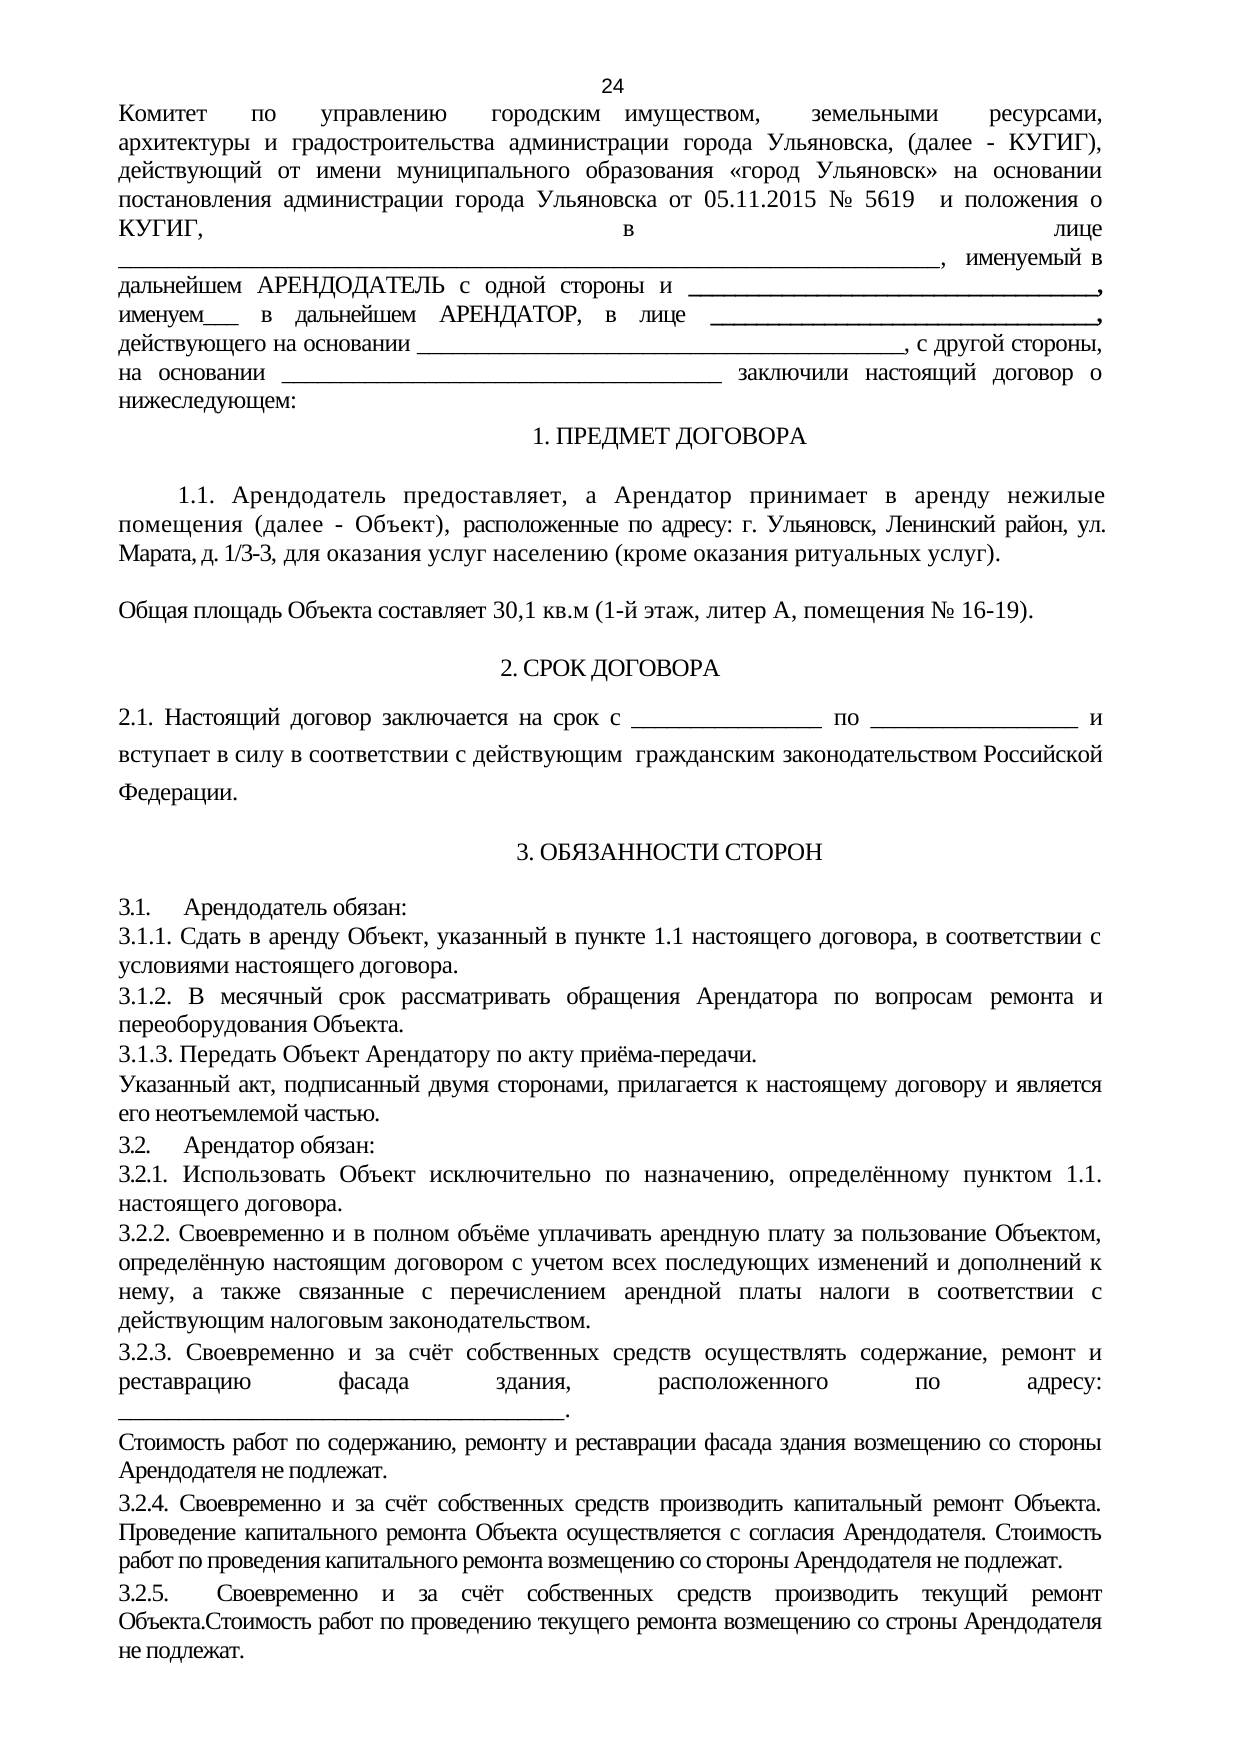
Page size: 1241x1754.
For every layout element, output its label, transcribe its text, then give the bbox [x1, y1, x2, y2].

text 1.1. Арендодатель предоставляет, а Арендатор принимает в аренду нежилые помещения (далее - Объект), расположенные по адресу: г. Ульяновск, Ленинский район, ул. Марата, д. 1/3-3, для оказания услуг населению (кроме оказания ритуальных услуг). [118, 480, 1107, 567]
text 3.2.3. Своевременно и за счёт собственных средств осуществлять содержание, ремонт и реставрацию фасада здания, расположенного по адресу: ______________________________________. [118, 1337, 1103, 1423]
text Стоимость работ по содержанию, ремонту и реставрации фасада здания возмещению со стороны Арендодателя не подлежат. [118, 1427, 1103, 1484]
text Общая площадь Объекта составляет 30,1 кв.м (1-й этаж, литер А, помещения № 16-19). [118, 595, 1103, 624]
text 3.1.1. Сдать в аренду Объект, указанный в пункте 1.1 настоящего договора, в соответствии с условиями настоящего договора. [118, 921, 1103, 979]
text Указанный акт, подписанный двумя сторонами, прилагается к настоящему договору и является его неотъемлемой частью. [118, 1069, 1103, 1127]
text 3.2. Арендатор обязан: [118, 1130, 1103, 1158]
text 3.2.4. Своевременно и за счёт собственных средств производить капитальный ремонт Объекта. Проведение капитального ремонта Объекта осуществляется с согласия Арендодателя. Стоимость работ по проведения капитального ремонта возмещению со стороны Арендодателя не подлежат. [118, 1488, 1103, 1574]
text 3.2.1. Использовать Объект исключительно по назначению, определённому пунктом 1.1. настоящего договора. [118, 1159, 1103, 1216]
text 2. СРОК ДОГОВОРА [118, 653, 1103, 682]
text 3. ОБЯЗАННОСТИ СТОРОН [236, 837, 1103, 866]
text 2.1. Настоящий договор заключается на срок с ________________ по _________________ и вступает в силу в соответствии с действующим гражданским законодательством Российской Федерации. [118, 695, 1103, 808]
text 1. ПРЕДМЕТ ДОГОВОРА [236, 414, 1103, 452]
text 3.1.3. Передать Объект Арендатору по акту приёма-передачи. [118, 1039, 1103, 1068]
text 3.2.2. Своевременно и в полном объёме уплачивать арендную плату за пользование Объектом, определённую настоящим договором с учетом всех последующих изменений и дополнений к нему, а также связанные с перечислением арендной платы налоги в соответствии с действующим налоговым законодательством. [118, 1218, 1103, 1333]
text 3.1.2. В месячный срок рассматривать обращения Арендатора по вопросам ремонта и переоборудования Объекта. [118, 981, 1103, 1038]
text 3.1. Арендодатель обязан: [118, 892, 1103, 921]
text Комитет по управлению городским имуществом, земельными ресурсами, архитектуры и градостроительства администрации города Ульяновска, (далее - КУГИГ), действующий от имени муниципального образования «город Ульяновск» на основании постановления администрации города Ульяновска от 05.11.2015 № 5619 и положения о КУГИГ, в лице ____________________________________________________________________, именуемый в дальнейшем АРЕНДОДАТЕЛЬ с одной стороны и ___________________________________, именуем___ в дальнейшем АРЕНДАТОР, в лице __________________________________, действующего на основании _________________________________________, с другой стороны, на основании _____________________________________ заключили настоящий договор о нижеследующем: [118, 98, 1103, 414]
text 3.2.5. Своевременно и за счёт собственных средств производить текущий ремонт Объекта.Стоимость работ по проведению текущего ремонта возмещению со строны Арендодателя не подлежат. [118, 1578, 1103, 1664]
